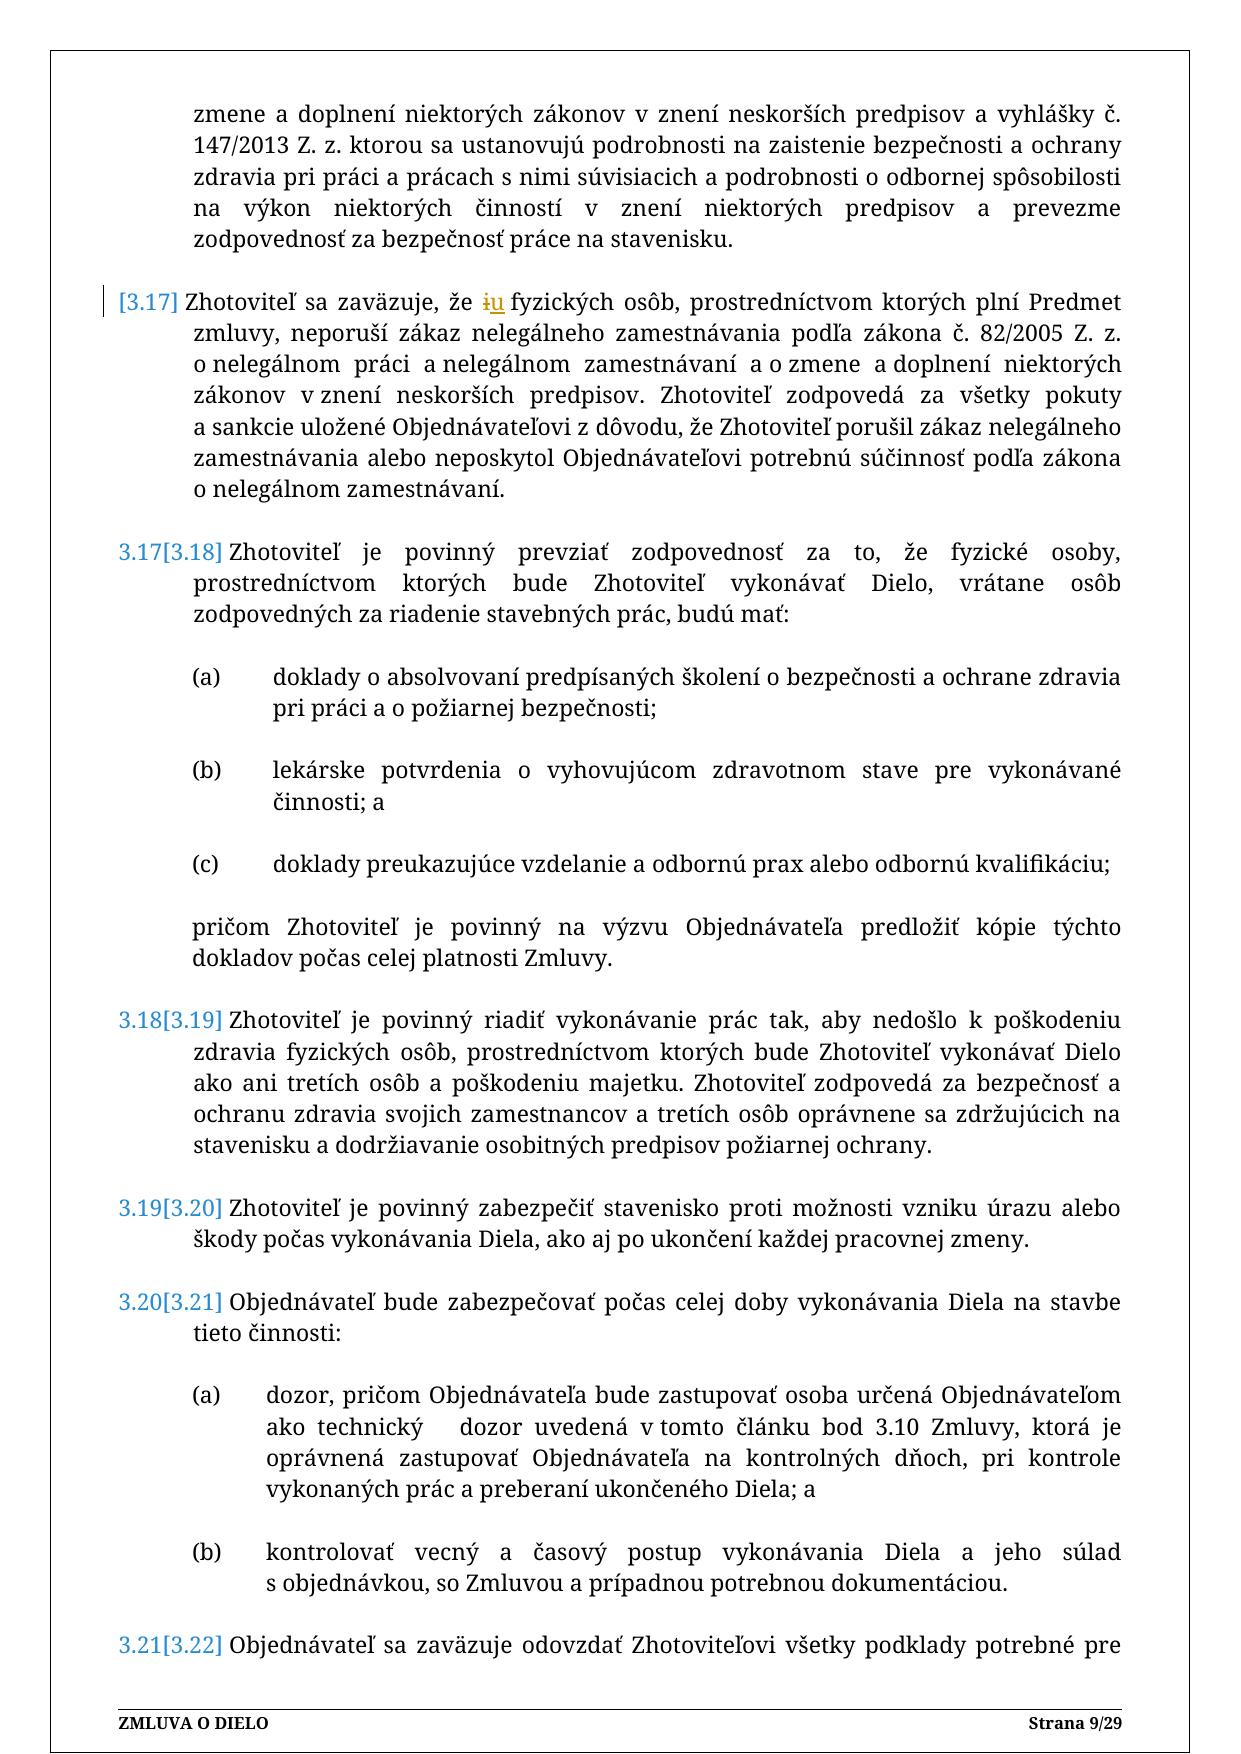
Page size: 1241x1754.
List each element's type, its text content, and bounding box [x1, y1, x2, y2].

text pričom Zhotoviteľ je povinný na výzvu Objednávateľa predložiť kópie týchto dokladov počas celej platnosti Zmluvy. [192, 910, 1122, 973]
list lekárske potvrdenia o vyhovujúcom zdravotnom stave pre vykonávané činnosti; a [192, 754, 1122, 817]
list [118, 1629, 1122, 1660]
list dozor, pričom Objednávateľa bude zastupovať osoba určená Objednávateľom ako technický dozor uvedená v tomto článku bod 3.10 Zmluvy, ktorá je oprávnená zastupovať Objednávateľa na kontrolných dňoch, pri kontrole vykonaných prác a preberaní ukončeného Diela; a [192, 1379, 1122, 1504]
list Objednávateľ bude zabezpečovať počas celej doby vykonávania Diela na stavbe tieto činnosti: [118, 1285, 1122, 1348]
list Zhotoviteľ je povinný riadiť vykonávanie prác tak, aby nedošlo k poškodeniu zdravia fyzických osôb, prostredníctvom ktorých bude Zhotoviteľ vykonávať Dielo ako ani tretích osôb a poškodeniu majetku. Zhotoviteľ zodpovedá za bezpečnosť a ochranu zdravia svojich zamestnancov a tretích osôb oprávnene sa zdržujúcich na stavenisku a dodržiavanie osobitných predpisov požiarnej ochrany. [118, 1004, 1122, 1160]
list doklady preukazujúce vzdelanie a odbornú prax alebo odbornú kvalifikáciu; [192, 848, 1122, 879]
list Zhotoviteľ sa zaväzuje, že fyzických osôb, prostredníctvom ktorých plní Predmet zmluvy, neporuší zákaz nelegálneho zamestnávania podľa zákona č. 82/2005 Z. z. o nelegálnom práci a nelegálnom zamestnávaní a o zmene a doplnení niektorých zákonov v znení neskorších predpisov. Zhotoviteľ zodpovedá za všetky pokuty a sankcie uložené Objednávateľovi z dôvodu, že Zhotoviteľ porušil zákaz nelegálneho zamestnávania alebo neposkytol Objednávateľovi potrebnú súčinnosť podľa zákona o nelegálnom zamestnávaní. [118, 285, 1122, 504]
list kontrolovať vecný a časový postup vykonávania Diela a jeho súlad s objednávkou, so Zmluvou a prípadnou potrebnou dokumentáciou. [192, 1535, 1122, 1598]
list Zhotoviteľ je povinný zabezpečiť stavenisko proti možnosti vzniku úrazu alebo škody počas vykonávania Diela, ako aj po ukončení každej pracovnej zmeny. [118, 1192, 1122, 1254]
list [118, 98, 1122, 254]
list Zhotoviteľ je povinný prevziať zodpovednosť za to, že fyzické osoby, prostredníctvom ktorých bude Zhotoviteľ vykonávať Dielo, vrátane osôb zodpovedných za riadenie stavebných prác, budú mať: [118, 535, 1122, 629]
list doklady o absolvovaní predpísaných školení o bezpečnosti a ochrane zdravia pri práci a o požiarnej bezpečnosti; [192, 660, 1122, 723]
